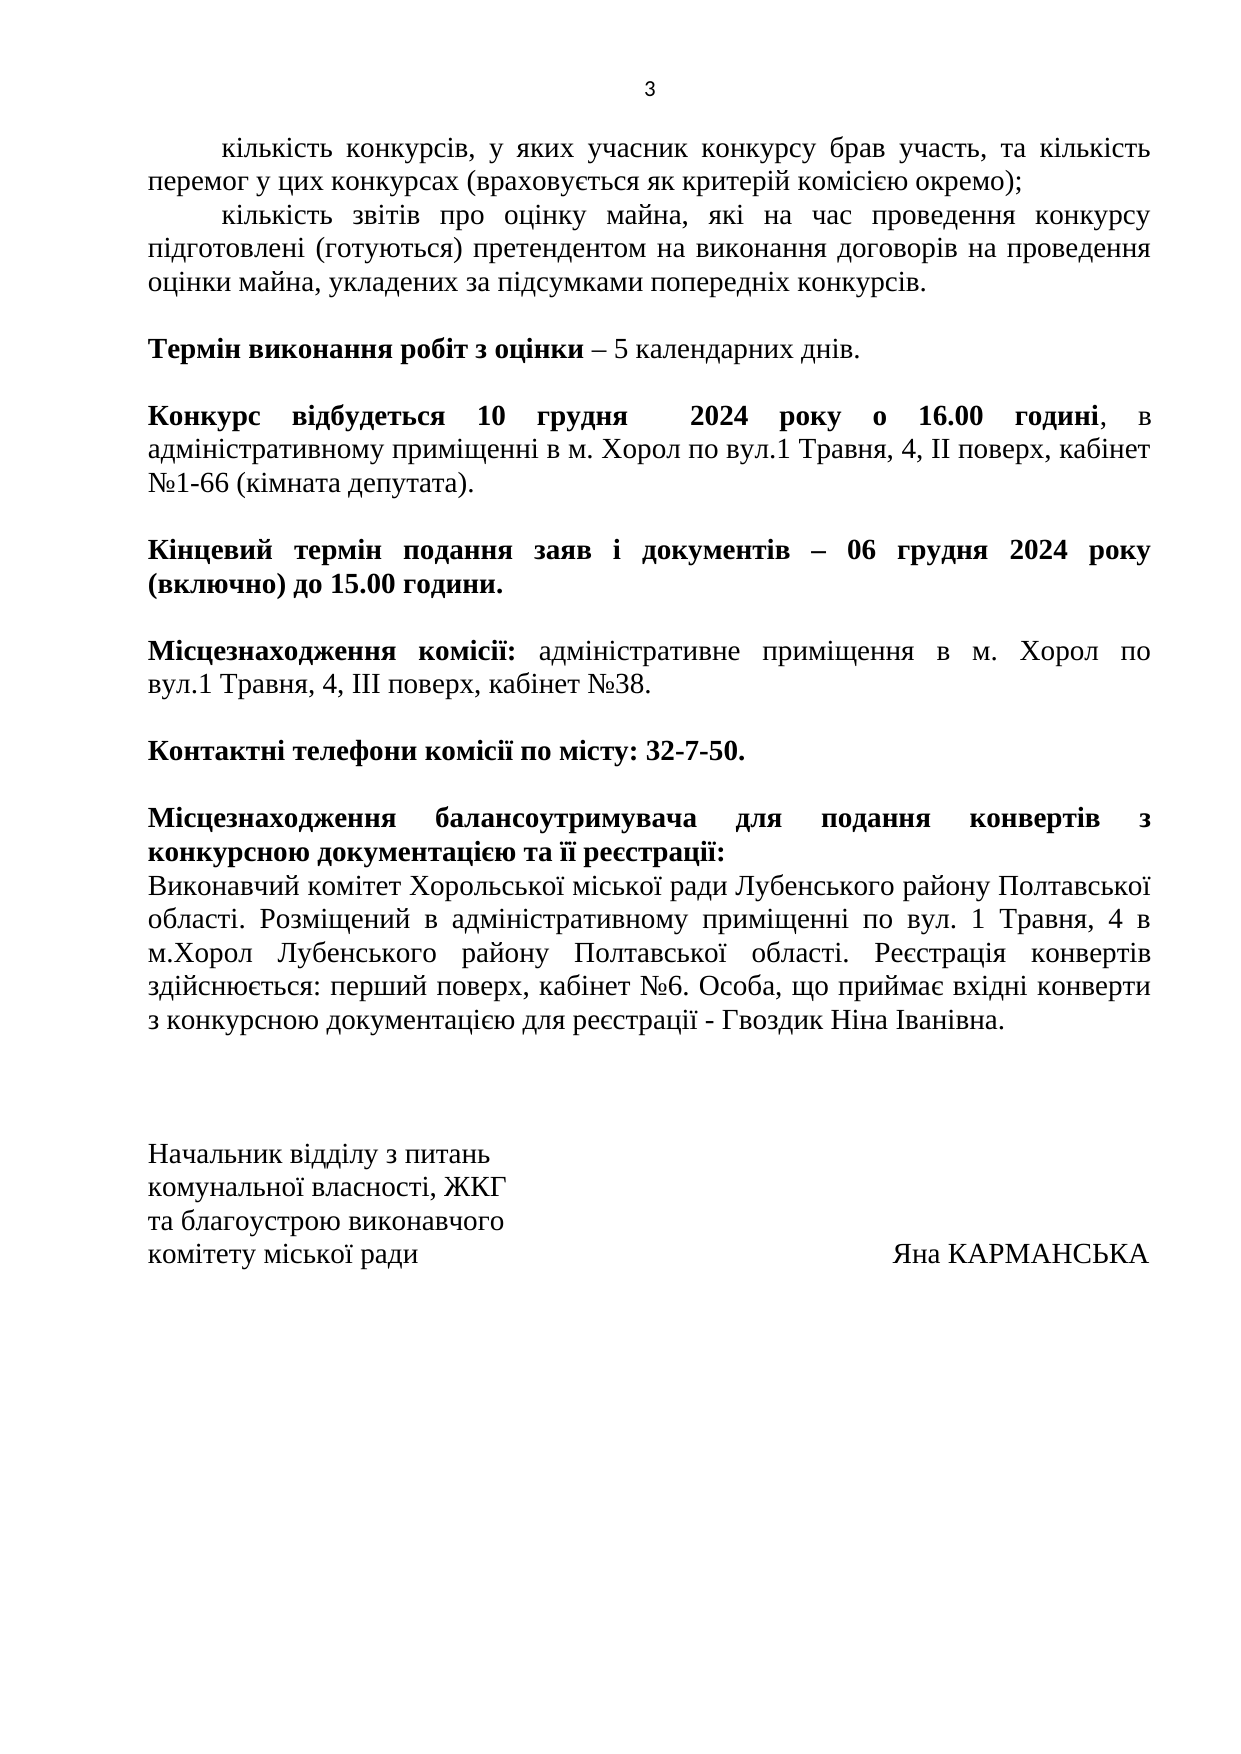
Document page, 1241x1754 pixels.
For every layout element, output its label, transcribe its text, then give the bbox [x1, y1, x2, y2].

text Місцезнаходження балансоутримувача для подання конвертів з конкурсною документацією та її реєстрації: [148, 801, 1152, 868]
text кількість звітів про оцінку майна, які на час проведення конкурсу підготовлені (готуються) претендентом на виконання договорів на проведення оцінки майна, укладених за підсумками попередніх конкурсів. [148, 197, 1152, 297]
text та благоустрою виконавчого [148, 1203, 1152, 1237]
text кількість конкурсів, у яких учасник конкурсу брав участь, та кількість перемог у цих конкурсах (враховується як критерій комісією окремо); [148, 130, 1152, 197]
text Термін виконання робіт з оцінки – 5 календарних днів. [148, 331, 1152, 364]
text Начальник відділу з питань [148, 1136, 1152, 1169]
text Контактні телефони комісії по місту: 32-7-50. [148, 733, 1152, 767]
text комітету міської ради Яна КАРМАНСЬКА [148, 1237, 1152, 1270]
text Кінцевий термін подання заяв і документів – 06 грудня 2024 року (включно) до 15.00 години. [148, 532, 1152, 599]
text комунальної власності, ЖКГ [148, 1169, 1152, 1203]
text Конкурс відбудеться 10 грудня 2024 року о 16.00 годині, в адміністративному приміщенні в м. Хорол по вул.1 Травня, 4, ІІ поверх, кабінет №1-66 (кімната депутата). [148, 398, 1152, 499]
text Виконавчий комітет Хорольської міської ради Лубенського району Полтавської області. Розміщений в адміністративному приміщенні по вул. 1 Травня, 4 в м.Хорол Лубенського району Полтавської області. Реєстрація конвертів здійснюється: перший поверх, кабінет №6. Особа, що приймає вхідні конверти з конкурсною документацією для реєстрації - Гвоздик Ніна Іванівна. [148, 868, 1152, 1035]
text Місцезнаходження комісії: адміністративне приміщення в м. Хорол по вул.1 Травня, 4, ІІІ поверх, кабінет №38. [148, 633, 1152, 700]
